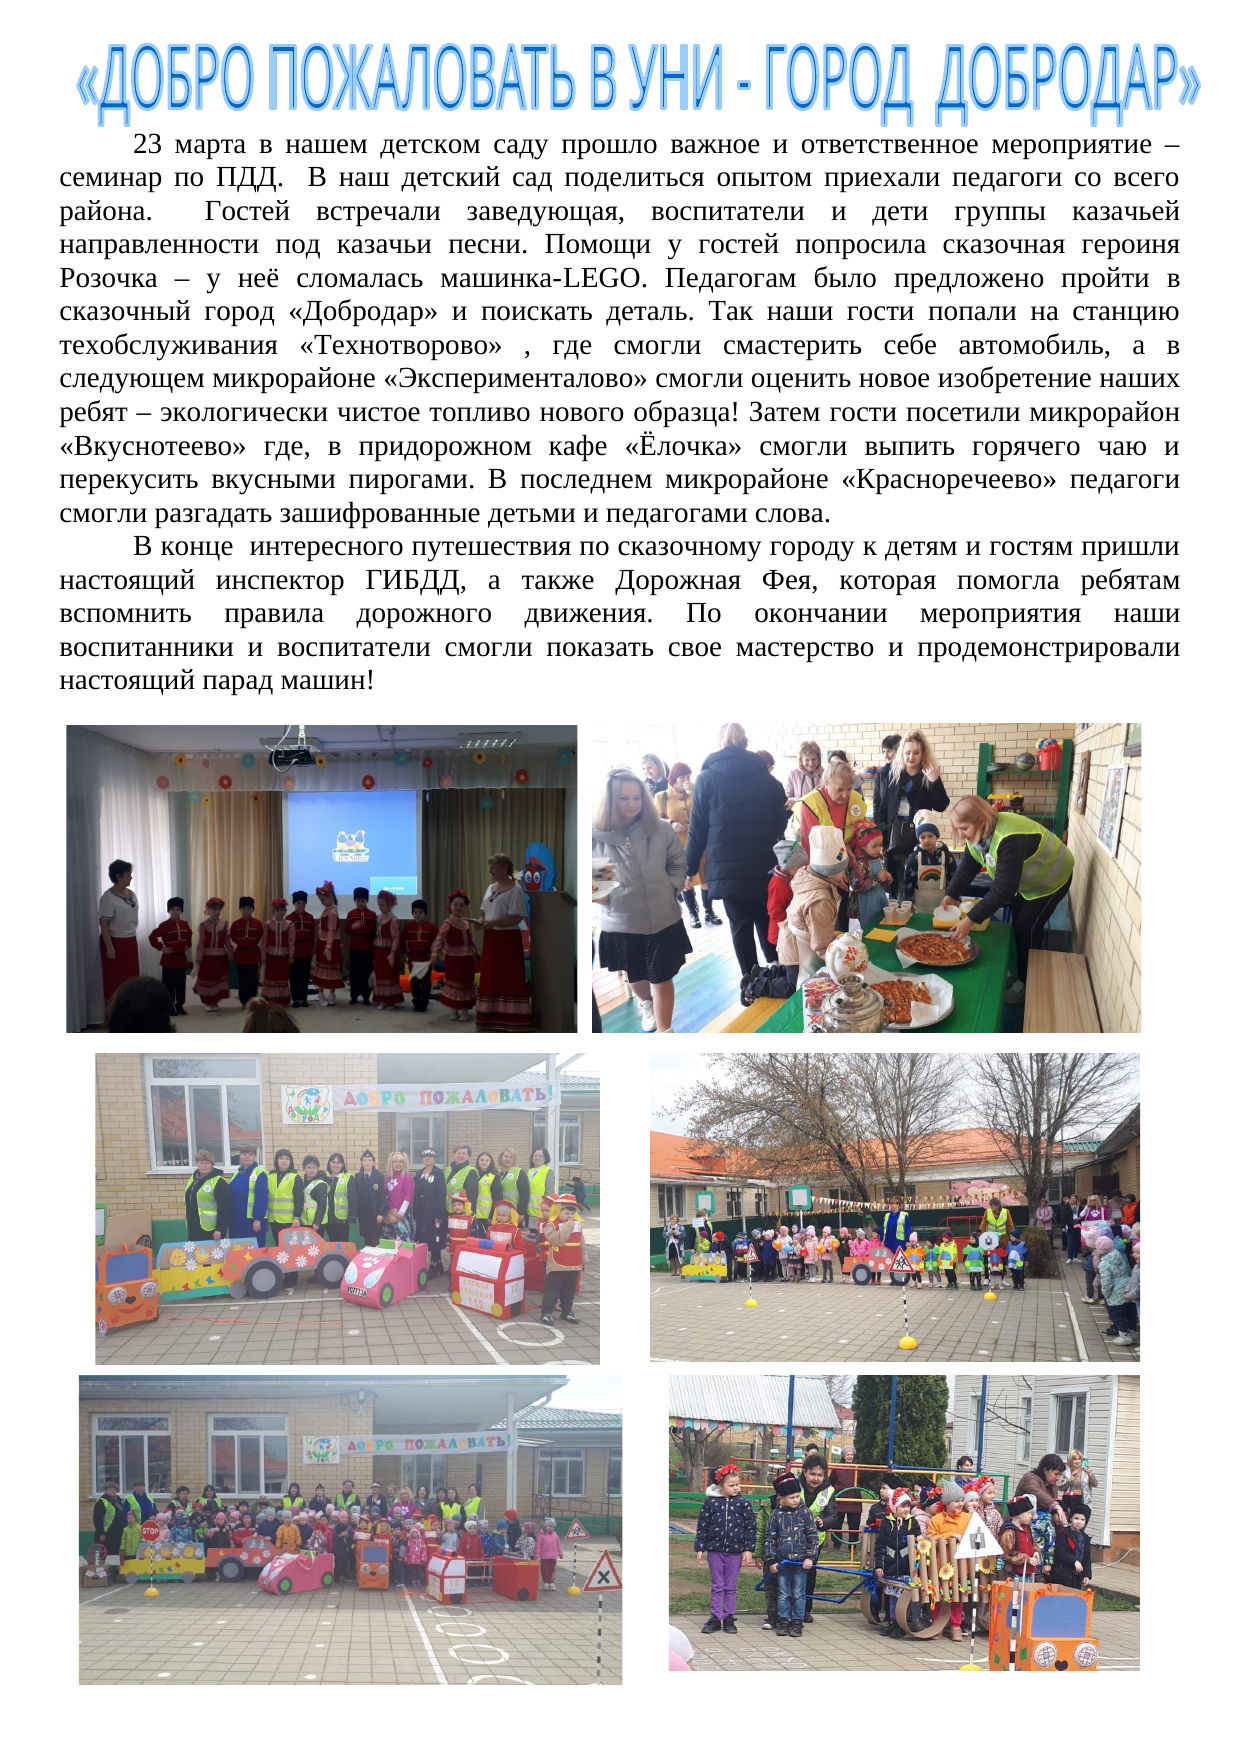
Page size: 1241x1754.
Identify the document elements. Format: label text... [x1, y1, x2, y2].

picture [668, 1375, 1140, 1671]
picture [78, 1375, 623, 1685]
text 23 марта в нашем детском саду прошло важное и ответственное мероприятие – семинар по ПДД. В наш детский сад поделиться опытом приехали педагоги со всего района. Гостей встречали заведующая, воспитатели и дети группы казачьей направленности под казачьи песни. Помощи у гостей попросила сказочная героиня Розочка – у неё сломалась машинка-LEGO. Педагогам было предложено пройти в сказочный город «Добродар» и поискать деталь. Так наши гости попали на станцию техобслуживания «Технотворово» , где смогли смастерить себе автомобиль, а в следующем микрорайоне «Эксперименталово» смогли оценить новое изобретение наших ребят – экологически чистое топливо нового образца! Затем гости посетили микрорайон «Вкуснотеево» где, в придорожном кафе «Ёлочка» смогли выпить горячего чаю и перекусить вкусными пирогами. В последнем микрорайоне «Красноречеево» педагоги смогли разгадать зашифрованные детьми и педагогами слова. [59, 126, 1181, 528]
picture [66, 725, 578, 1033]
picture [650, 1053, 1141, 1362]
picture [95, 1053, 600, 1365]
text В конце интересного путешествия по сказочному городу к детям и гостям пришли настоящий инспектор ГИБДД, а также Дорожная Фея, которая помогла ребятам вспомнить правила дорожного движения. По окончании мероприятия наши воспитанники и воспитатели смогли показать свое мастерство и продемонстрировали настоящий парад машин! [59, 528, 1181, 696]
picture [592, 723, 1142, 1033]
